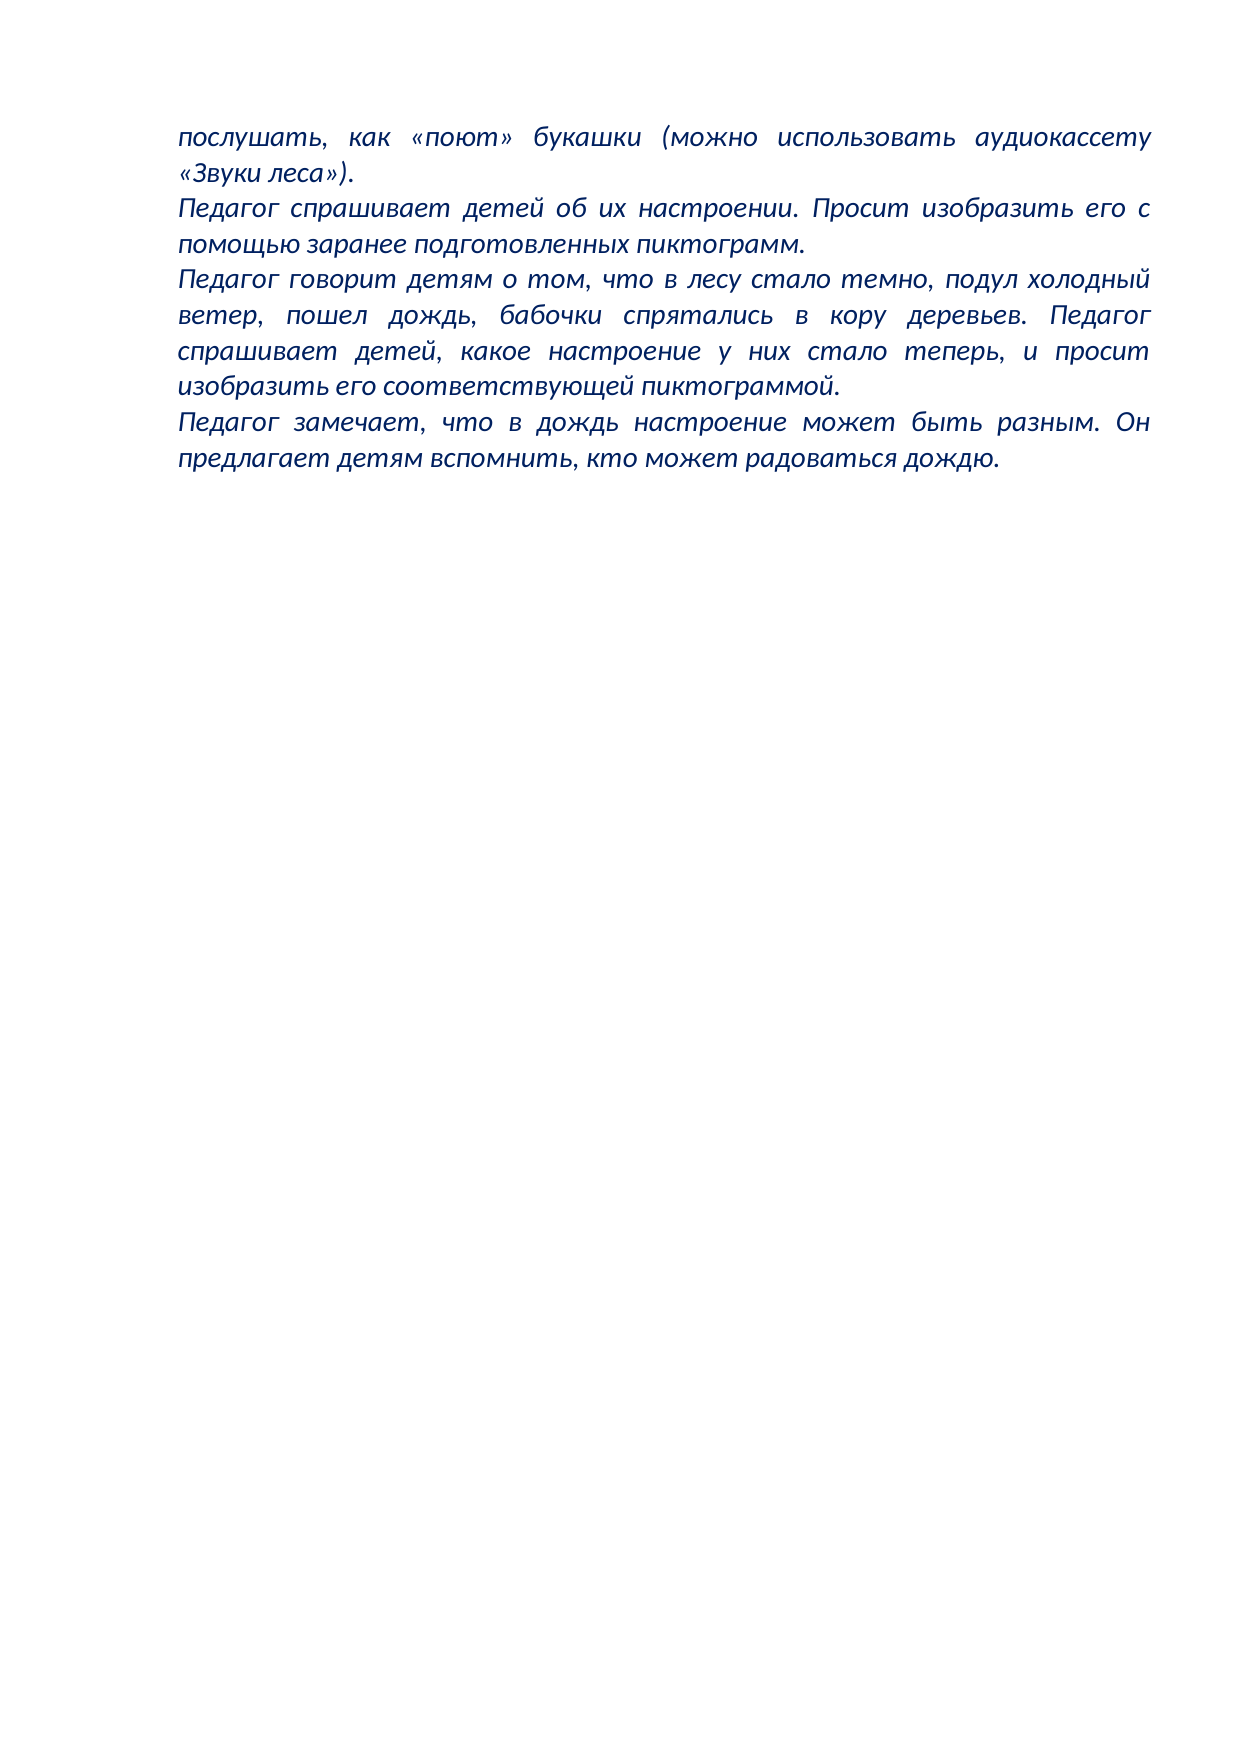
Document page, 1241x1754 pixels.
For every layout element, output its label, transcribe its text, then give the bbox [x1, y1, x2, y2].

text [177, 118, 1152, 189]
text Педагог замечает, что в дождь настроение может быть разным. Он предлагает детям вспомнить, кто может радоваться дождю. [177, 403, 1152, 474]
text Педагог спрашивает детей об их настроении. Просит изобразить его с помощью заранее подготовленных пиктограмм. [177, 189, 1152, 261]
text Педагог говорит детям о том, что в лесу стало темно, подул холодный ветер, пошел дождь, бабочки спрятались в кору деревьев. Педагог спрашивает детей, какое настроение у них стало теперь, и просит изобразить его соответствующей пиктограммой. [177, 261, 1152, 403]
